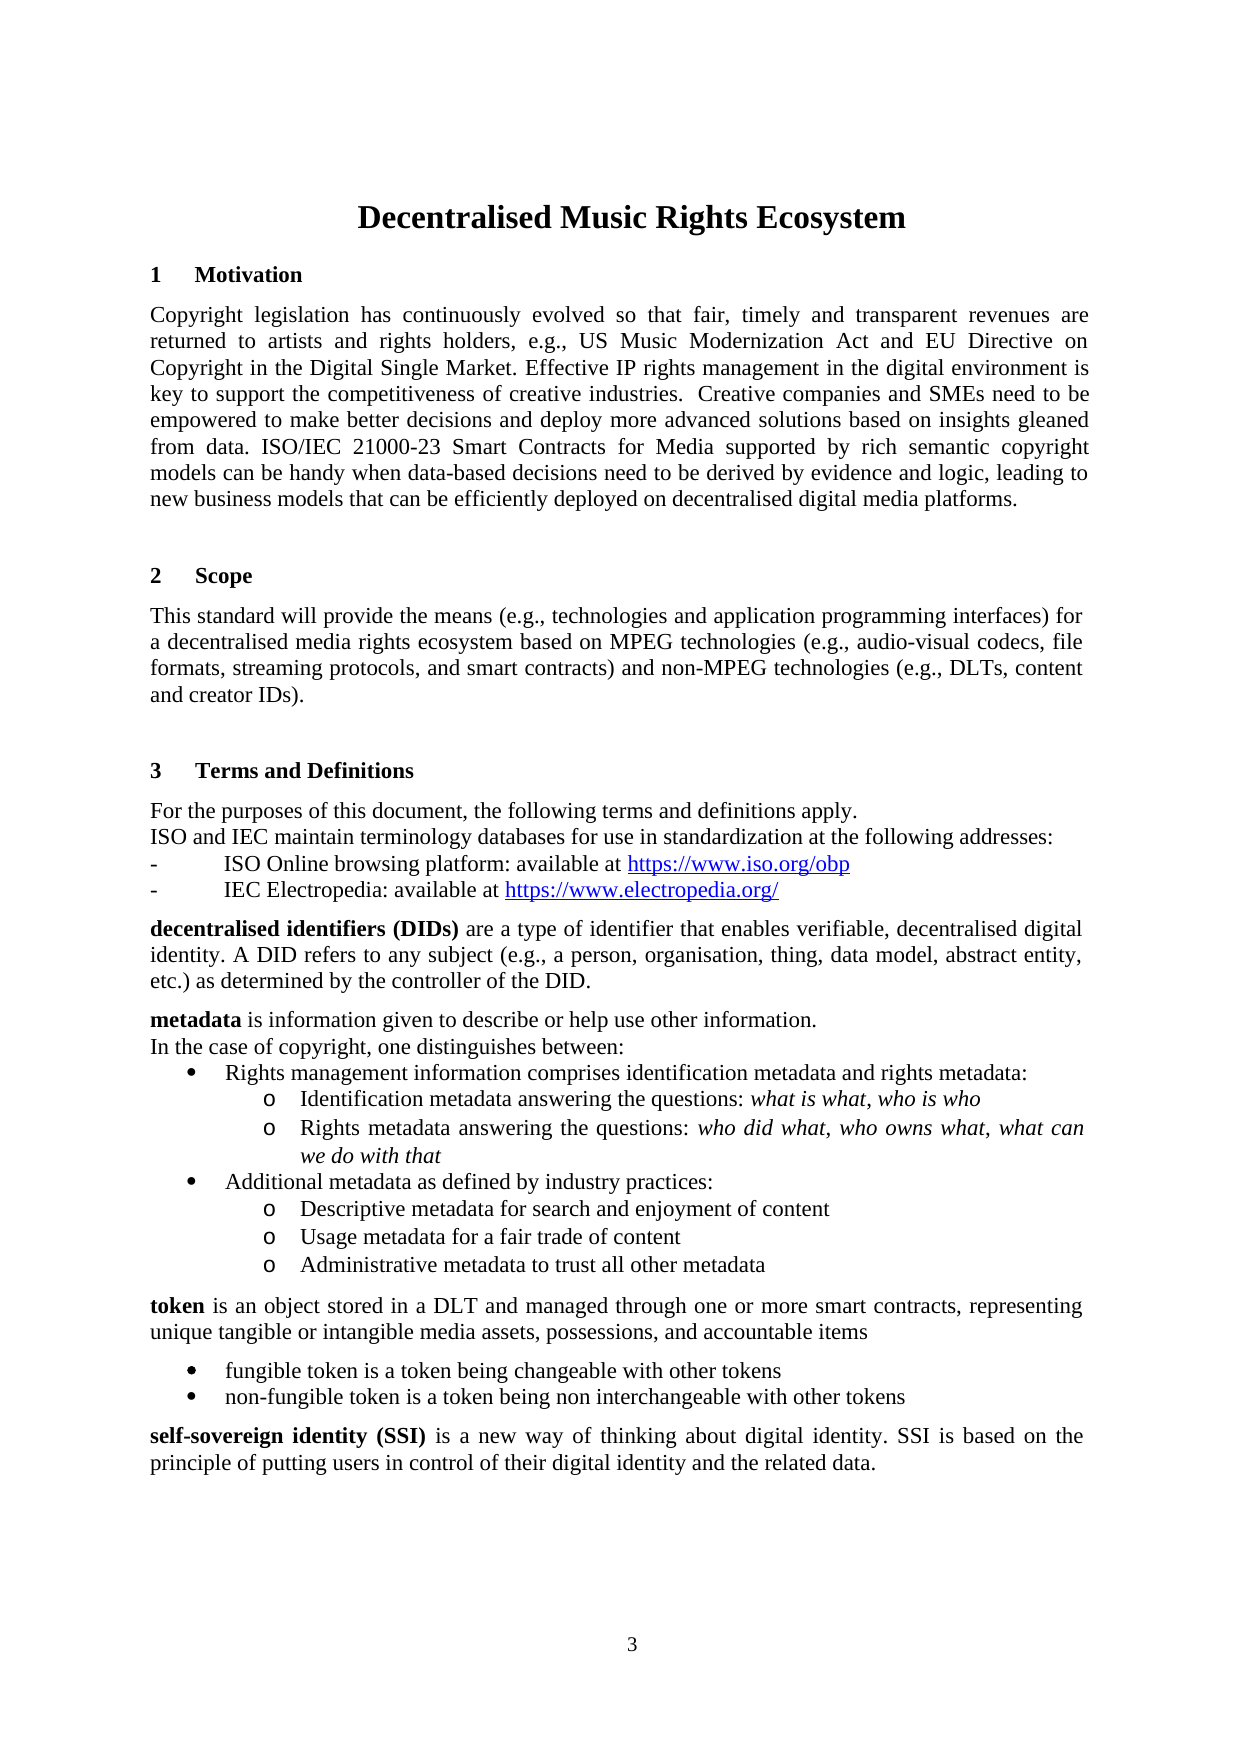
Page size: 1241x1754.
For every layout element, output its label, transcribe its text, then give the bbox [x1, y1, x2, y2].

text For the purposes of this document, the following terms and definitions apply. [150, 797, 1084, 823]
list fungible token is a token being changeable with other tokens [187, 1357, 1084, 1383]
list Usage metadata for a fair trade of content [262, 1223, 1084, 1251]
list Identification metadata answering the questions: what is what, who is who [262, 1085, 1084, 1114]
text Copyright legislation has continuously evolved so that fair, timely and transparent revenues are returned to artists and rights holders, e.g., US Music Modernization Act and EU Directive on Copyright in the Digital Single Market. Effective IP rights management in the digital environment is key to support the competitiveness of creative industries. Creative companies and SMEs need to be empowered to make better decisions and deploy more advanced solutions based on insights gleaned from data. ISO/IEC 21000-23 Smart Contracts for Media supported by rich semantic copyright models can be handy when data-based decisions need to be derived by evidence and logic, leading to new business models that can be efficiently deployed on decentralised digital media platforms. [150, 301, 1090, 512]
text ISO and IEC maintain terminology databases for use in standardization at the following addresses: [150, 823, 1090, 849]
list Rights metadata answering the questions: who did what, who owns what, what can we do with that [262, 1114, 1084, 1168]
text In the case of copyright, one distinguishes between: [150, 1033, 1090, 1059]
list Additional metadata as defined by industry practices: [187, 1168, 1084, 1194]
text - ISO Online browsing platform: available at https://www.iso.org/obp [150, 849, 1090, 876]
list non-fungible token is a token being non interchangeable with other tokens [187, 1383, 1084, 1410]
list Descriptive metadata for search and enjoyment of content [262, 1194, 1084, 1223]
text Decentralised Music Rights Ecosystem [150, 197, 1090, 235]
text decentralised identifiers (DIDs) are a type of identifier that enables verifiable, decentralised digital identity. A DID refers to any subject (e.g., a person, organisation, thing, data model, abstract entity, etc.) as determined by the controller of the DID. [150, 915, 1084, 994]
text This standard will provide the means (e.g., technologies and application programming interfaces) for a decentralised media rights ecosystem based on MPEG technologies (e.g., audio-visual codecs, file formats, streaming protocols, and smart contracts) and non-MPEG technologies (e.g., DLTs, content and creator IDs). [150, 602, 1084, 707]
text metadata is information given to describe or help use other information. [150, 1006, 1090, 1033]
subtitle Scope [150, 560, 1090, 589]
subtitle Terms and Definitions [150, 755, 1090, 784]
text token is an object stored in a DLT and managed through one or more smart contracts, representing unique tangible or intangible media assets, possessions, and accountable items [150, 1292, 1084, 1344]
subtitle Motivation [150, 259, 1090, 288]
text self-sovereign identity (SSI) is a new way of thinking about digital identity. SSI is based on the principle of putting users in control of their digital identity and the related data. [150, 1422, 1084, 1475]
list Rights management information comprises identification metadata and rights metadata: [187, 1059, 1084, 1085]
list Administrative metadata to trust all other metadata [262, 1251, 1084, 1279]
text - IEC Electropedia: available at https://www.electropedia.org/ [150, 876, 1090, 902]
